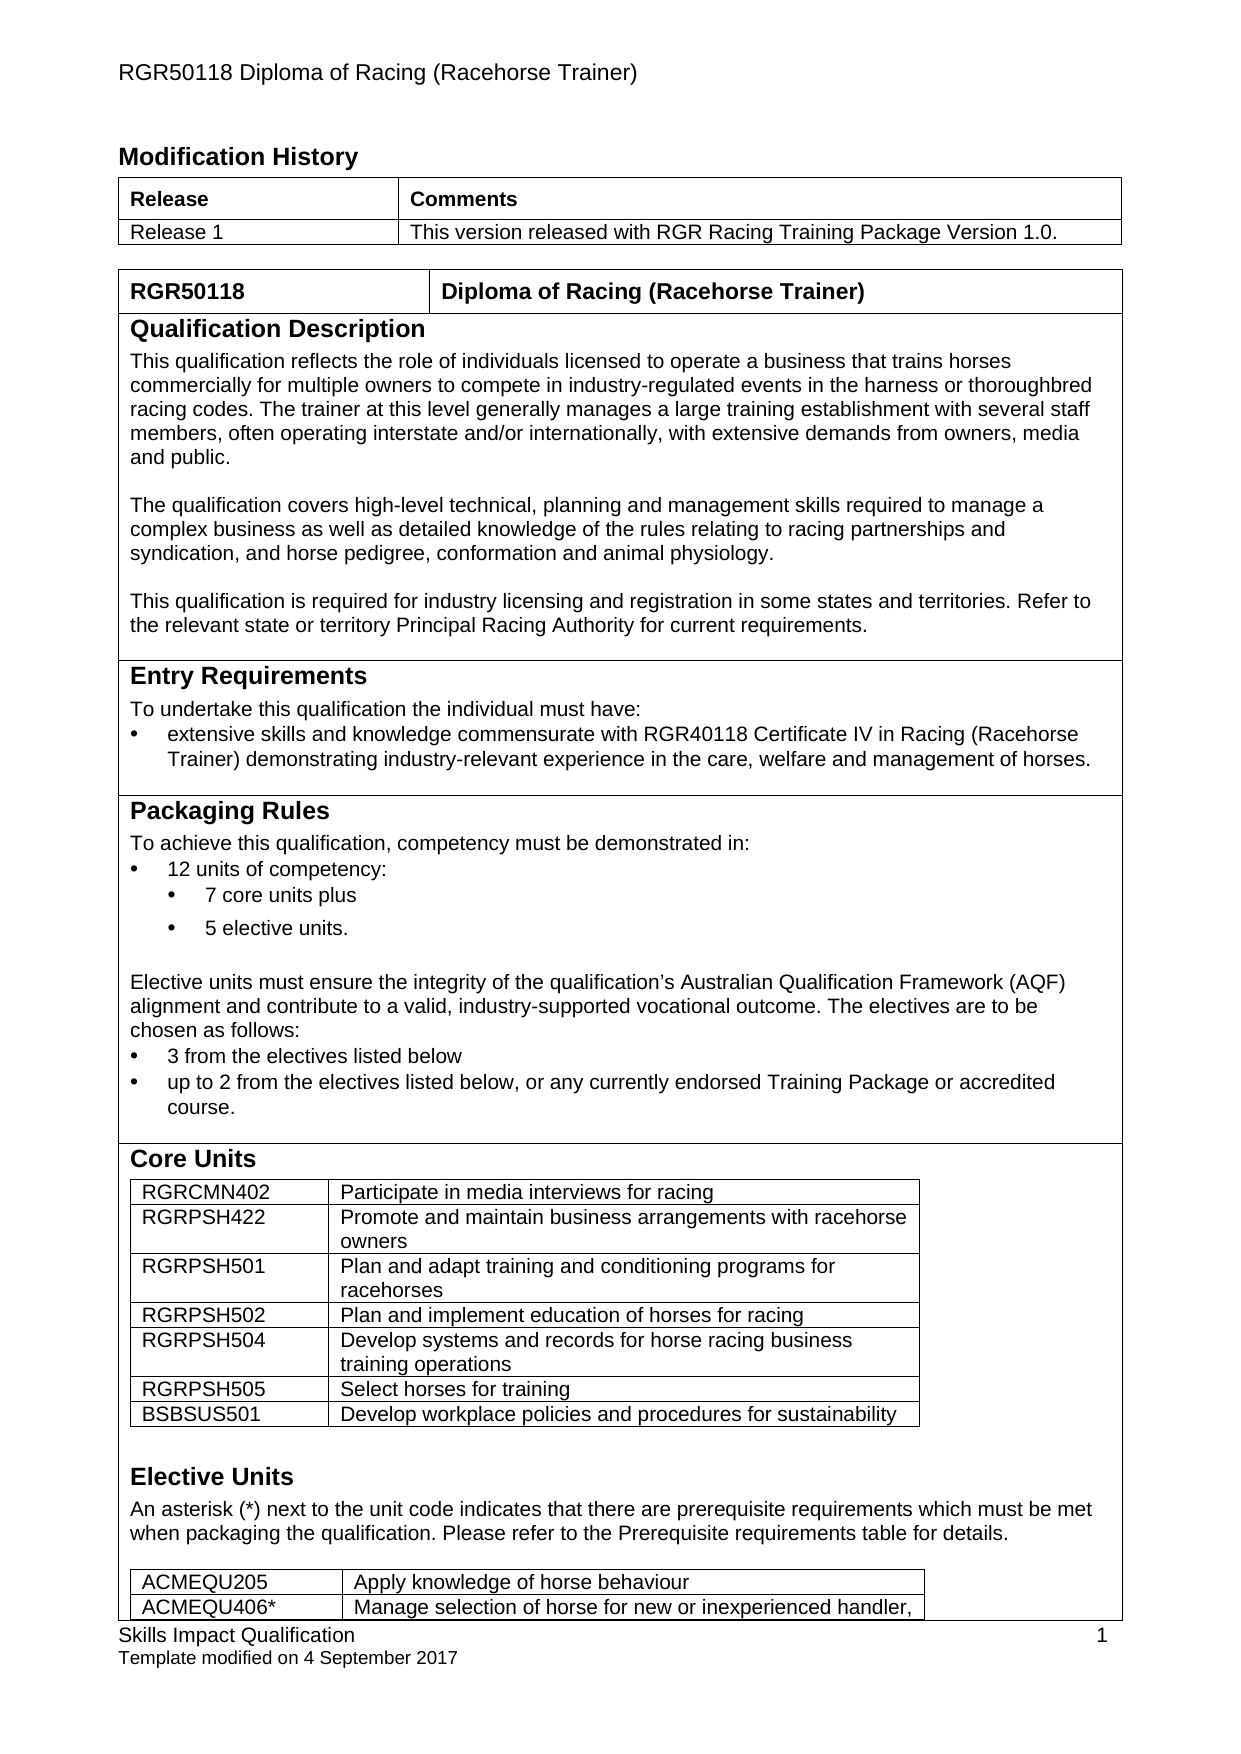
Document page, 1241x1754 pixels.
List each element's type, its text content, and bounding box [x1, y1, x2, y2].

table_header Comments [399, 178, 1121, 219]
table_cell Entry Requirements To undertake this qualification the individual must have: extensive skills and knowledge commensurate with RGR40118 Certificate IV in Racing (Racehorse Trainer) demonstrating industry-relevant experience in the care, welfare and management of horses. [119, 661, 1122, 794]
table_cell Packaging Rules To achieve this qualification, competency must be demonstrated in: 12 units of competency: 7 core units plus 5 elective units. Elective units must ensure the integrity of the qualification’s Australian Qualification Framework (AQF) alignment and contribute to a valid, industry-supported vocational outcome. The electives are to be chosen as follows: 3 from the electives listed below up to 2 from the electives listed below, or any currently endorsed Training Package or accredited course. [119, 796, 1122, 1143]
table_cell This version released with RGR Racing Training Package Version 1.0. [399, 220, 1121, 244]
subtitle Modification History [118, 142, 1122, 171]
table_cell Release 1 [119, 220, 398, 244]
table_header Release [119, 178, 398, 219]
table_header Diploma of Racing (Racehorse Trainer) [430, 270, 1122, 313]
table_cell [119, 1144, 1122, 1619]
table_cell Qualification Description This qualification reflects the role of individuals licensed to operate a business that trains horses commercially for multiple owners to compete in industry-regulated events in the harness or thoroughbred racing codes. The trainer at this level generally manages a large training establishment with several staff members, often operating interstate and/or internationally, with extensive demands from owners, media and public. The qualification covers high-level technical, planning and management skills required to manage a complex business as well as detailed knowledge of the rules relating to racing partnerships and syndication, and horse pedigree, conformation and animal physiology. This qualification is required for industry licensing and registration in some states and territories. Refer to the relevant state or territory Principal Racing Authority for current requirements. [119, 314, 1122, 660]
table_header RGR50118 [119, 270, 429, 313]
